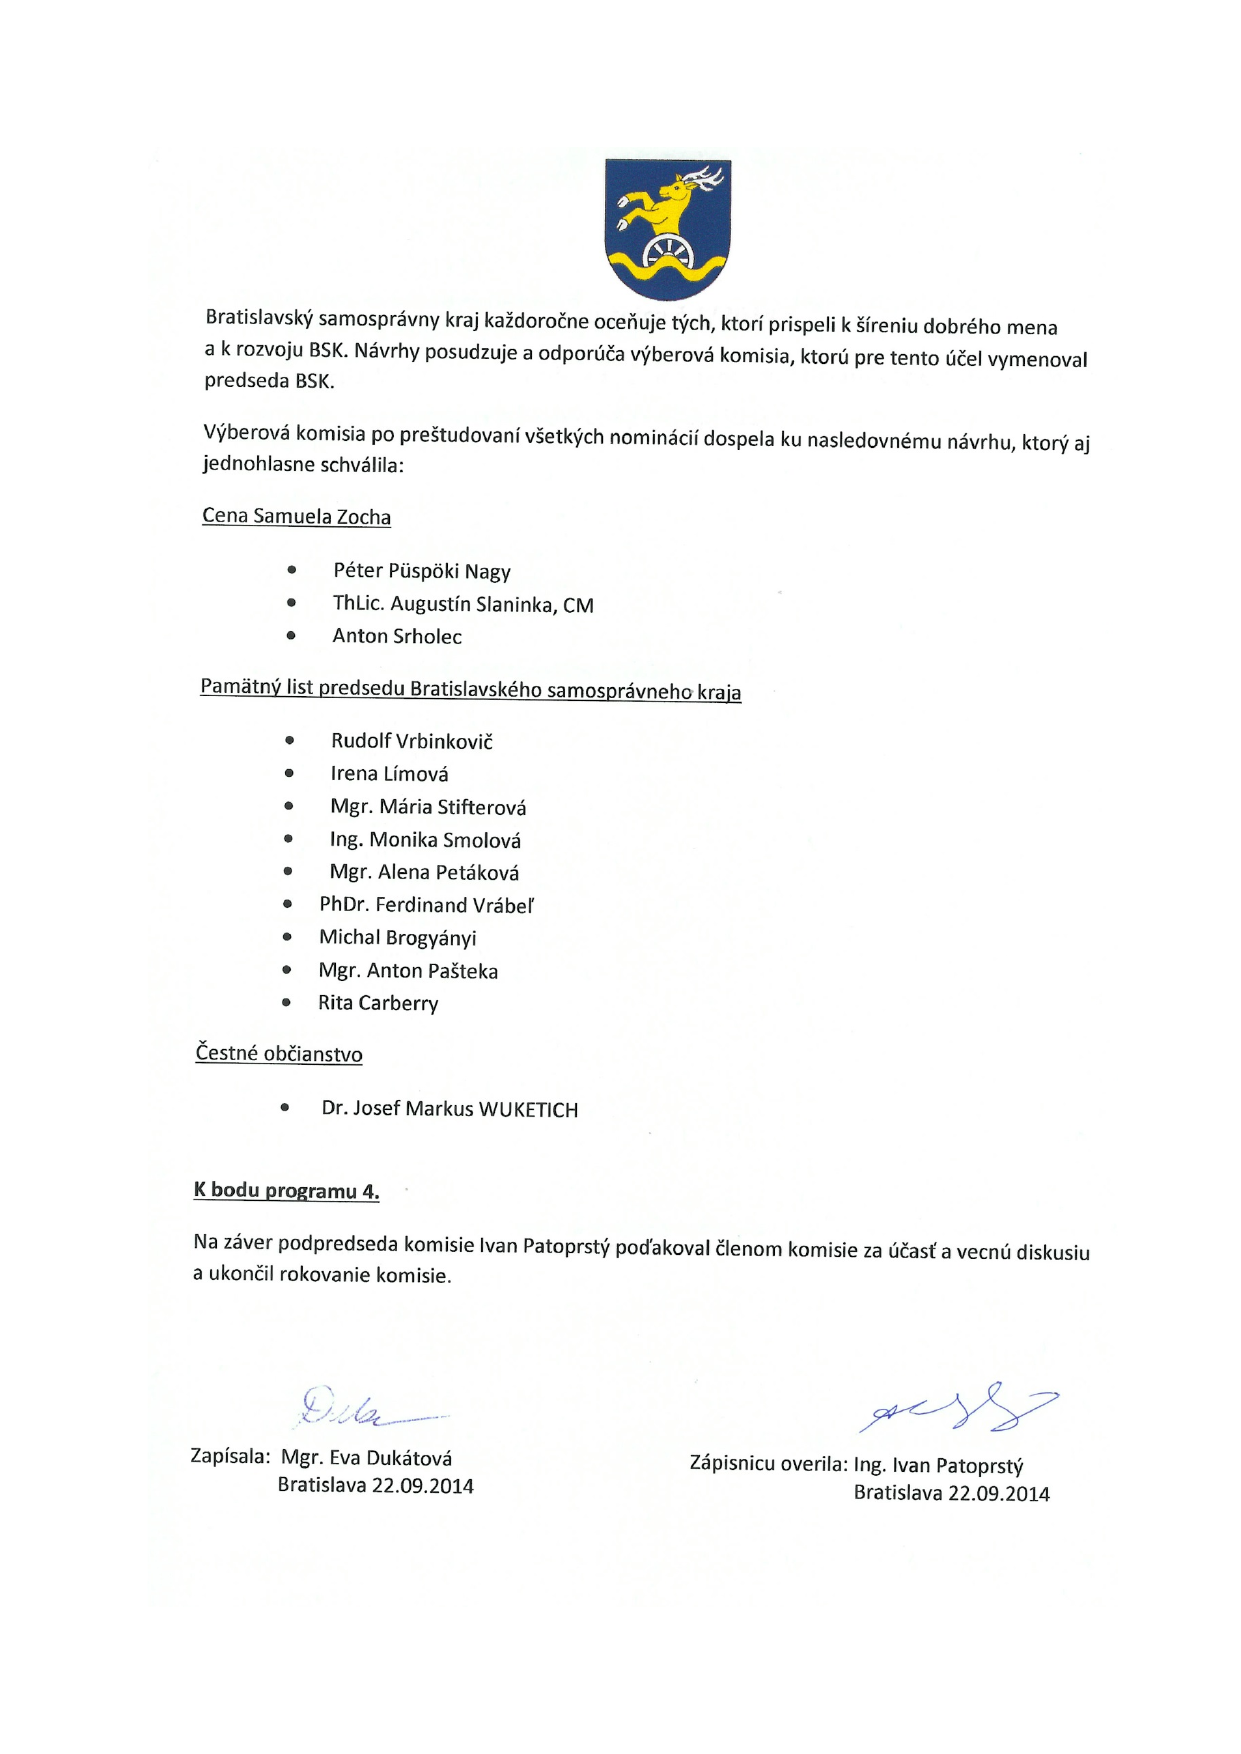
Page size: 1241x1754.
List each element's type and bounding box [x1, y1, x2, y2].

picture [147, 147, 1118, 1607]
